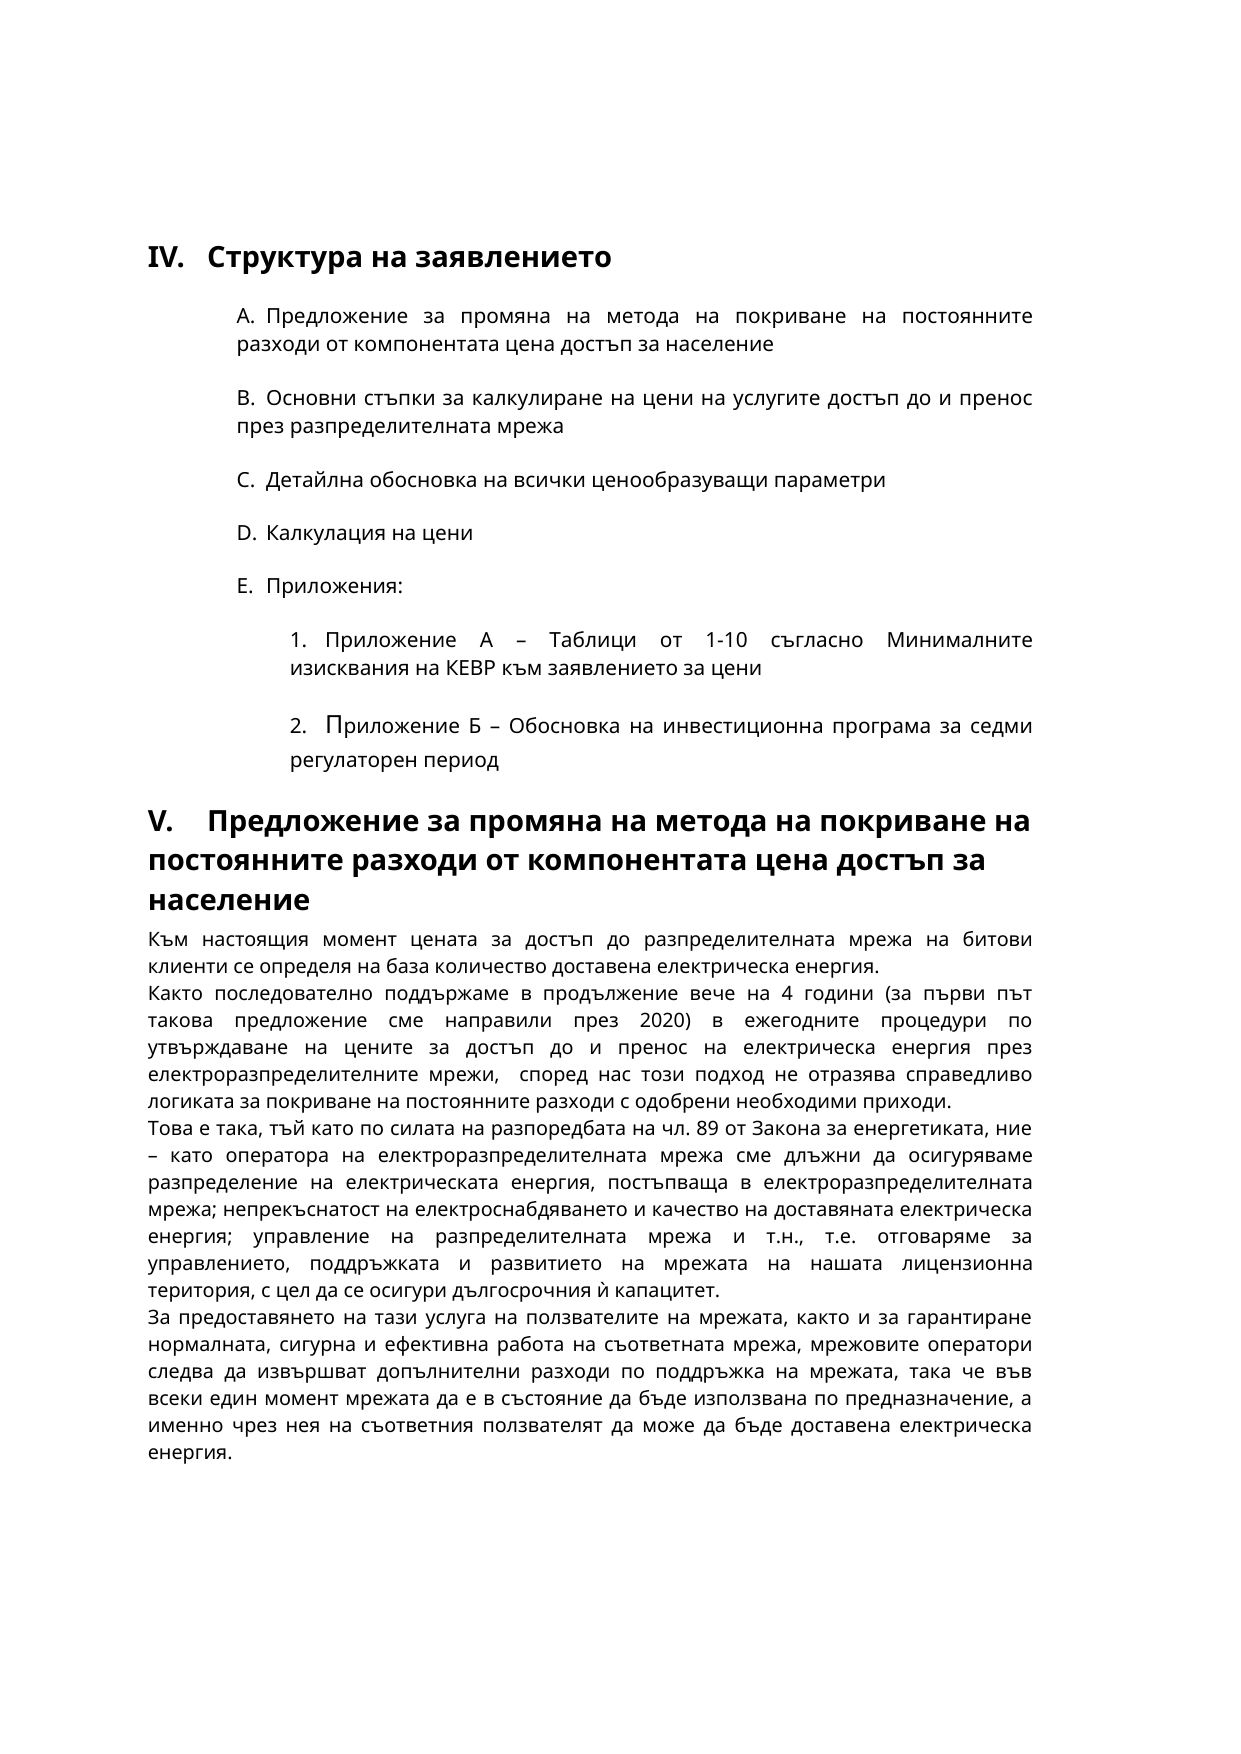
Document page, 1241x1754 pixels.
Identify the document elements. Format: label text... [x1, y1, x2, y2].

text Към настоящия момент цената за достъп до разпределителната мрежа на битови клиенти се определя на база количество доставена електрическа енергия. [148, 925, 1033, 979]
text Това е така, тъй като по силата на разпоредбата на чл. 89 от Закона за енергетиката, ние – като оператора на електроразпределителната мрежа сме длъжни да осигуряваме разпределение на електрическата енергия, постъпваща в електроразпределителната мрежа; непрекъснатост на електроснабдяването и качество на доставяната електрическа енергия; управление на разпределителната мрежа и т.н., т.е. отговаряме за управлението, поддръжката и развитието на мрежата на нашата лицензионна територия, с цел да се осигури дългосрочния ѝ капацитет. [148, 1114, 1033, 1303]
text Както последователно поддържаме в продължение вече на 4 години (за първи път такова предложение сме направили през 2020) в ежегодните процедури по утвърждаване на цените за достъп до и пренос на електрическа енергия през електроразпределителните мрежи, според нас този подход не отразява справедливо логиката за покриване на постоянните разходи с одобрени необходими приходи. [148, 979, 1033, 1114]
subtitle Детайлна обосновка на всички ценообразуващи параметри [236, 465, 1033, 493]
subtitle Приложения: [236, 572, 1033, 600]
subtitle Приложение А – Таблици от 1-10 съгласно Минималните изисквания на КЕВР към заявлението за цени [289, 625, 1033, 682]
subtitle Предложение за промяна на метода на покриване на постоянните разходи от компонентата цена достъп за население [236, 301, 1033, 358]
subtitle Основни стъпки за калкулиране на цени на услугите достъп до и пренос през разпределителната мрежа [236, 383, 1033, 440]
subtitle Структура на заявлението [148, 236, 1033, 276]
subtitle Приложение Б – Обосновка на инвестиционна програма за седми регулаторен период [289, 707, 1033, 775]
subtitle Калкулация на цени [236, 518, 1033, 547]
subtitle Предложение за промяна на метода на покриване на постоянните разходи от компонентата цена достъп за население [148, 800, 1033, 919]
text За предоставянето на тази услуга на ползвателите на мрежата, както и за гарантиране нормалната, сигурна и ефективна работа на съответната мрежа, мрежовите оператори следва да извършват допълнителни разходи по поддръжка на мрежата, така че във всеки един момент мрежата да е в състояние да бъде използвана по предназначение, а именно чрез нея на съответния ползвателят да може да бъде доставена електрическа енергия. [148, 1303, 1033, 1465]
